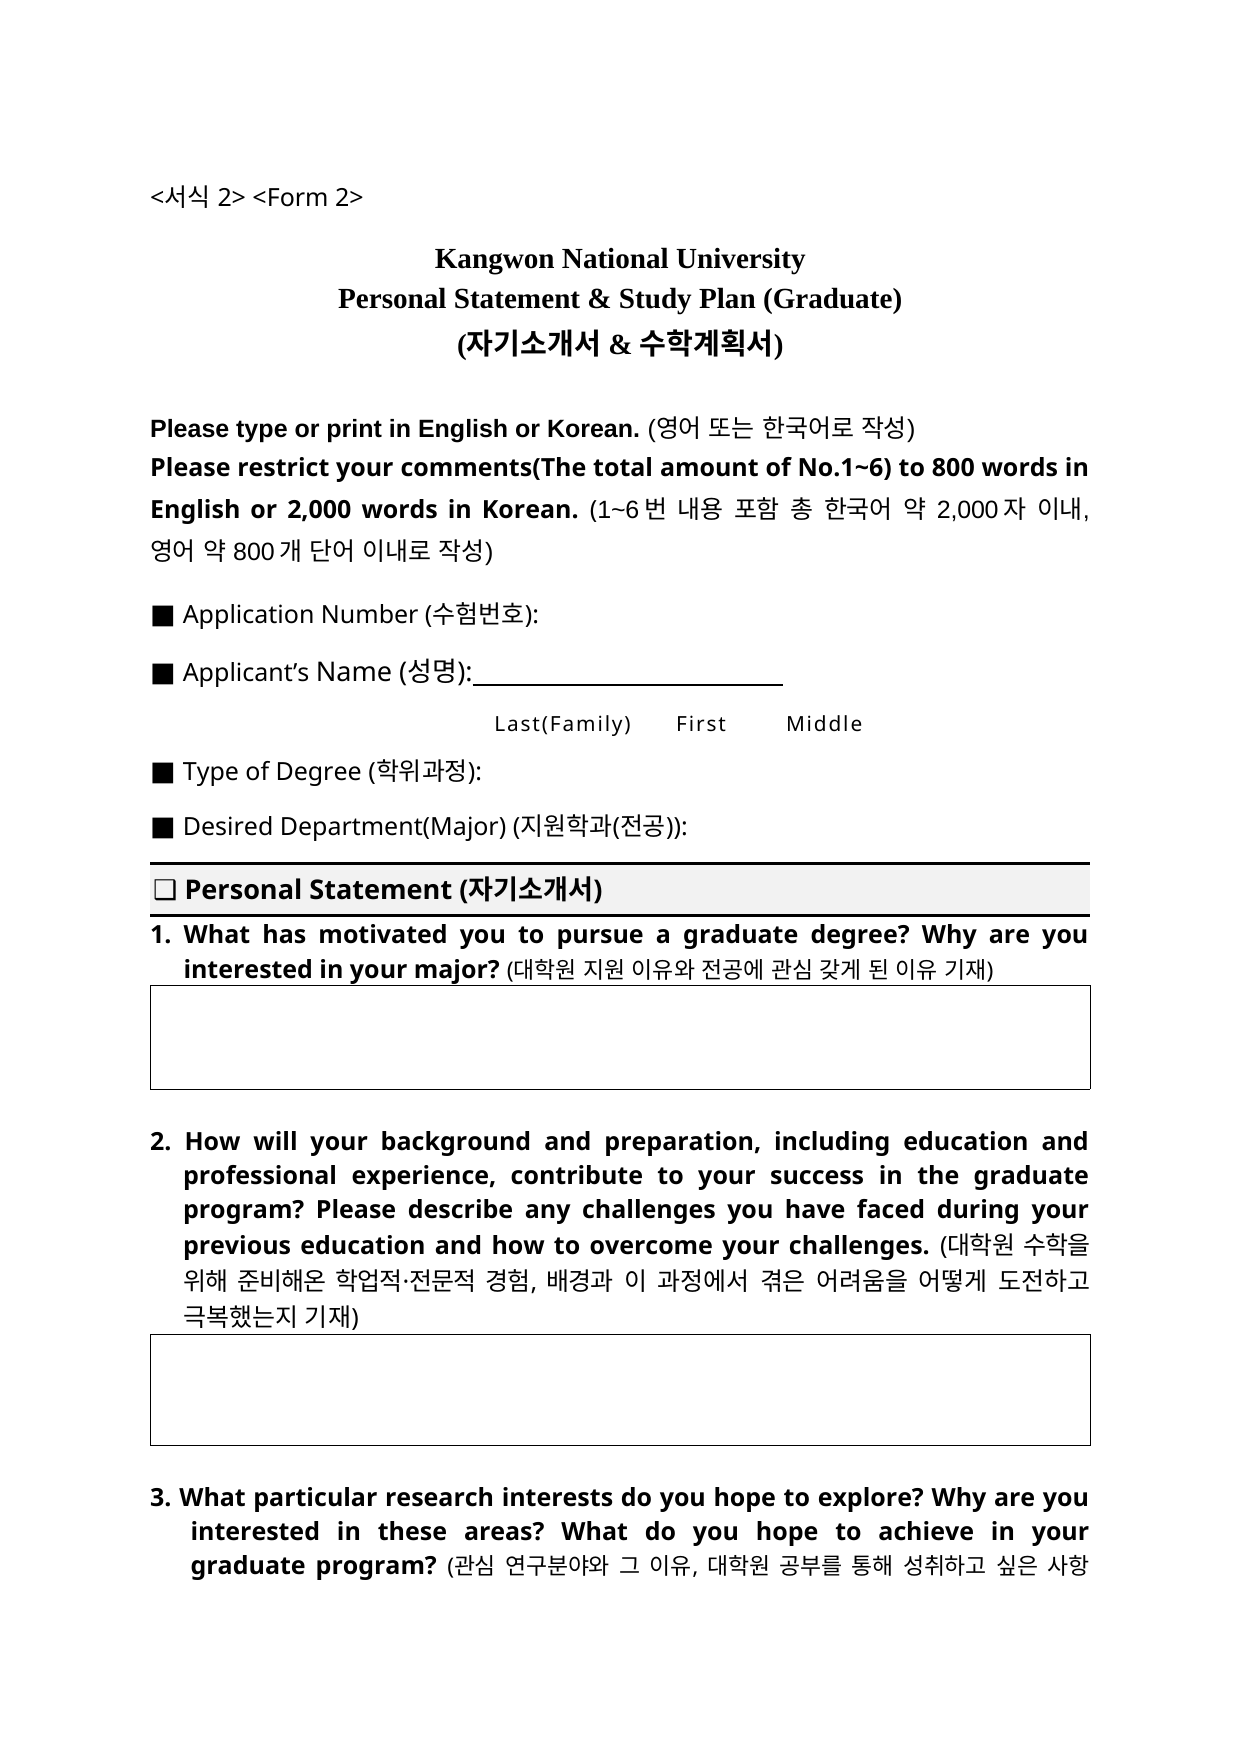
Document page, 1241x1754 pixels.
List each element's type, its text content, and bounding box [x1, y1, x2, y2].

text ■ Desired Department(Major) (지원학과(전공)): [150, 807, 1090, 844]
text Kangwon National University [150, 241, 1090, 275]
text (자기소개서 & 수학계획서) [150, 321, 1090, 363]
text ■ Type of Degree (학위과정): [150, 752, 1090, 788]
text Personal Statement & Study Plan (Graduate) [150, 281, 1090, 315]
text Please restrict your comments(The total amount of No.1~6) to 800 words in English or 2,000 words in Korean. (1~6번 내용 포함 총 한국어 약 2,000자 이내, 영어 약 800개 단어 이내로 작성) [150, 450, 1090, 567]
table_header ❑ Personal Statement (자기소개서) [150, 865, 1090, 914]
text <서식 2> <Form 2> [150, 177, 1090, 213]
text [150, 1480, 1090, 1582]
text 1. What has motivated you to pursue a graduate degree? Why are you interested in your major? (대학원 지원 이유와 전공에 관심 갖게 된 이유 기재) [150, 917, 1090, 985]
text ■ Application Number (수험번호): [150, 594, 1090, 631]
text ■ Applicant’s Name (성명): [150, 650, 1090, 689]
text Last(Family) First Middle [150, 709, 1090, 737]
text 2. How will your background and preparation, including education and professional experience, contribute to your success in the graduate program? Please describe any challenges you have faced during your previous education and how to overcome your challenges. (대학원 수학을 위해 준비해온 학업적·전문적 경험, 배경과 이 과정에서 겪은 어려움을 어떻게 도전하고 극복했는지 기재) [150, 1123, 1090, 1334]
table_header [151, 1335, 1090, 1445]
table_header [151, 986, 1090, 1089]
text Please type or print in English or Korean. (영어 또는 한국어로 작성) [150, 408, 1090, 444]
